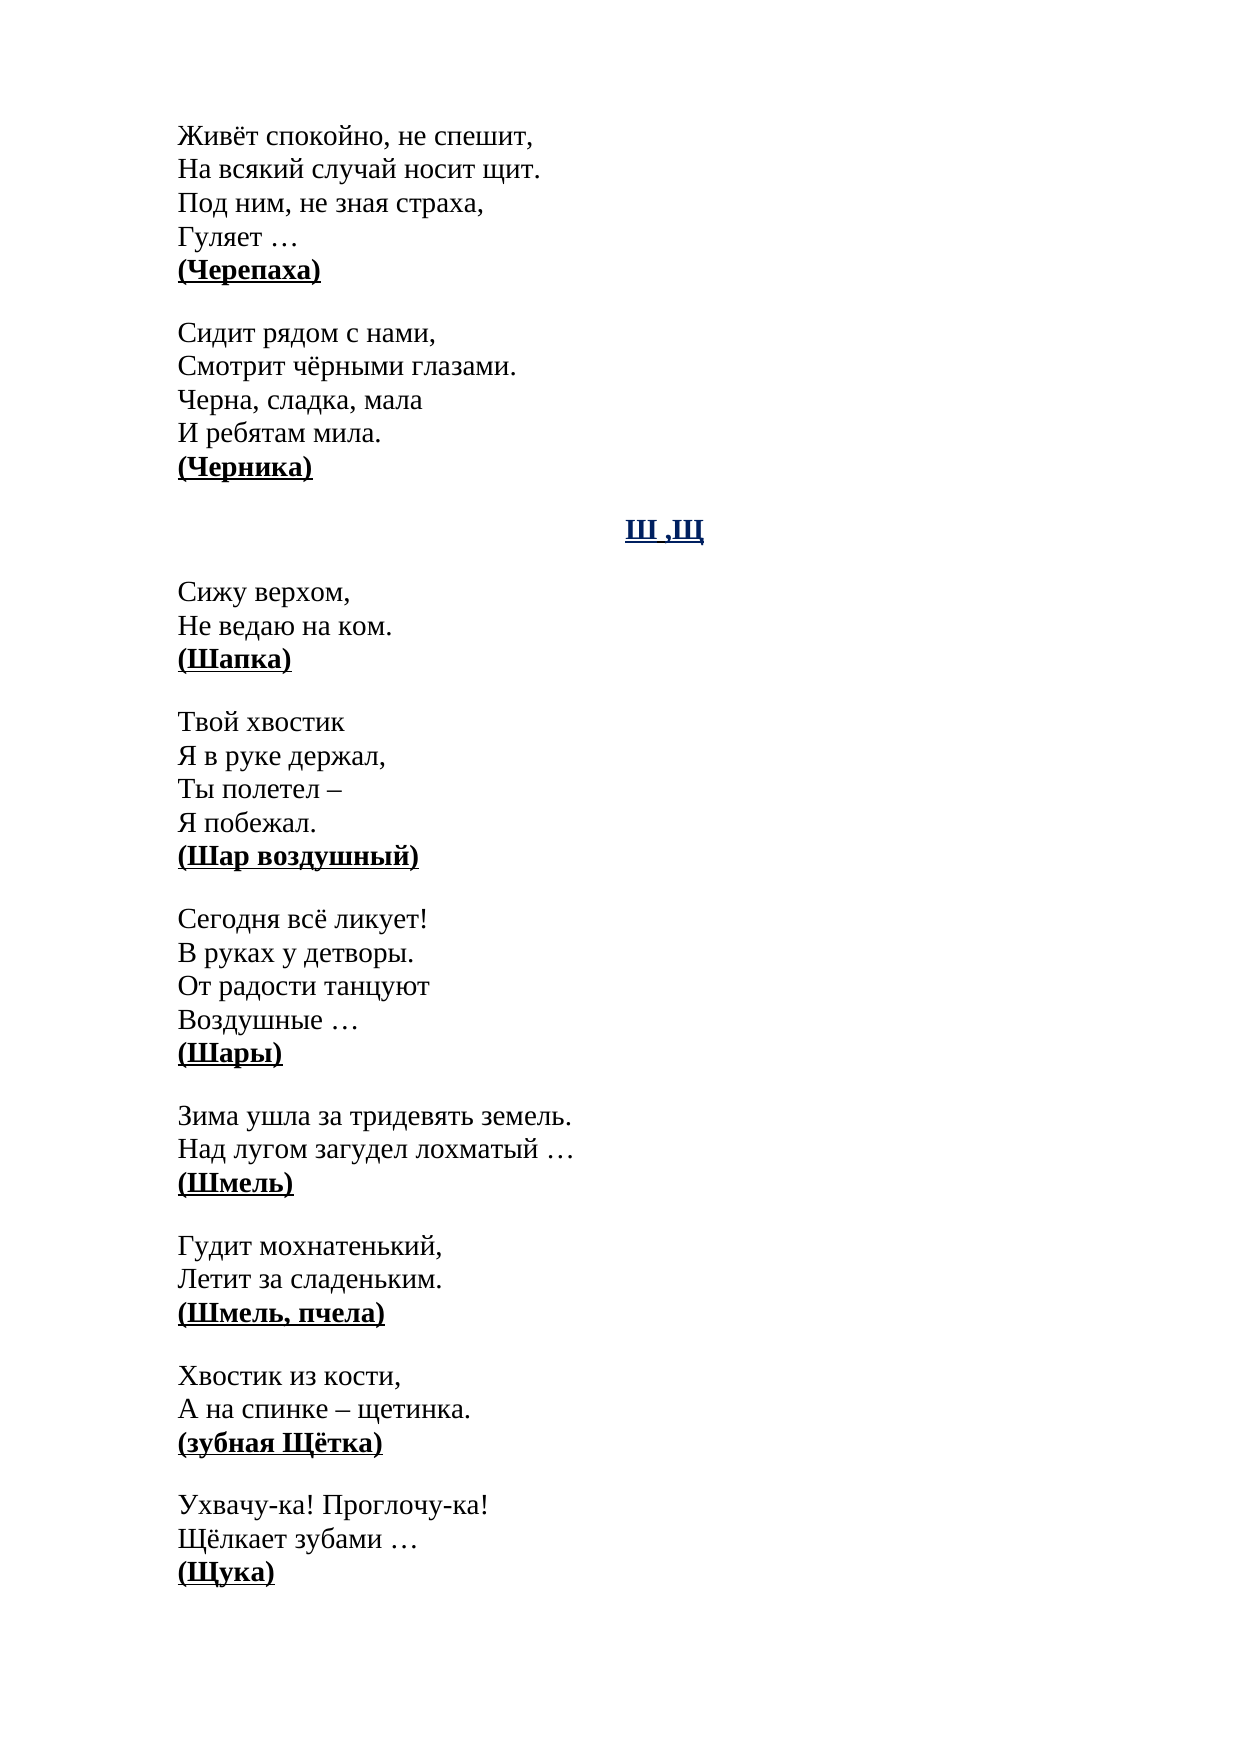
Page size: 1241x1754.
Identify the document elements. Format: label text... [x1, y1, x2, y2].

text Зима ушла за тридевять земель. Над лугом загудел лохматый … (Шмель) [177, 1098, 1152, 1199]
text Ухвачу-ка! Проглочу-ка! Щёлкает зубами … (Щука) [177, 1487, 1152, 1588]
text Живёт спокойно, не спешит, На всякий случай носит щит. Под ним, не зная страха, Гуляет … (Черепаха) [177, 118, 1152, 286]
text Твой хвостик Я в руке держал, Ты полетел – Я побежал. (Шар воздушный) [177, 704, 1152, 872]
text Хвостик из кости, А на спинке – щетинка. (зубная Щётка) [177, 1358, 1152, 1458]
text Сегодня всё ликует! В руках у детворы. От радости танцуют Воздушные … (Шары) [177, 901, 1152, 1069]
subtitle Ш ,Щ [177, 512, 1152, 545]
text Гудит мохнатенький, Летит за сладеньким. (Шмель, пчела) [177, 1228, 1152, 1328]
text Сижу верхом, Не ведаю на ком. (Шапка) [177, 574, 1152, 675]
text Сидит рядом с нами, Смотрит чёрными глазами. Черна, сладка, мала И ребятам мила. (Черника) [177, 315, 1152, 483]
